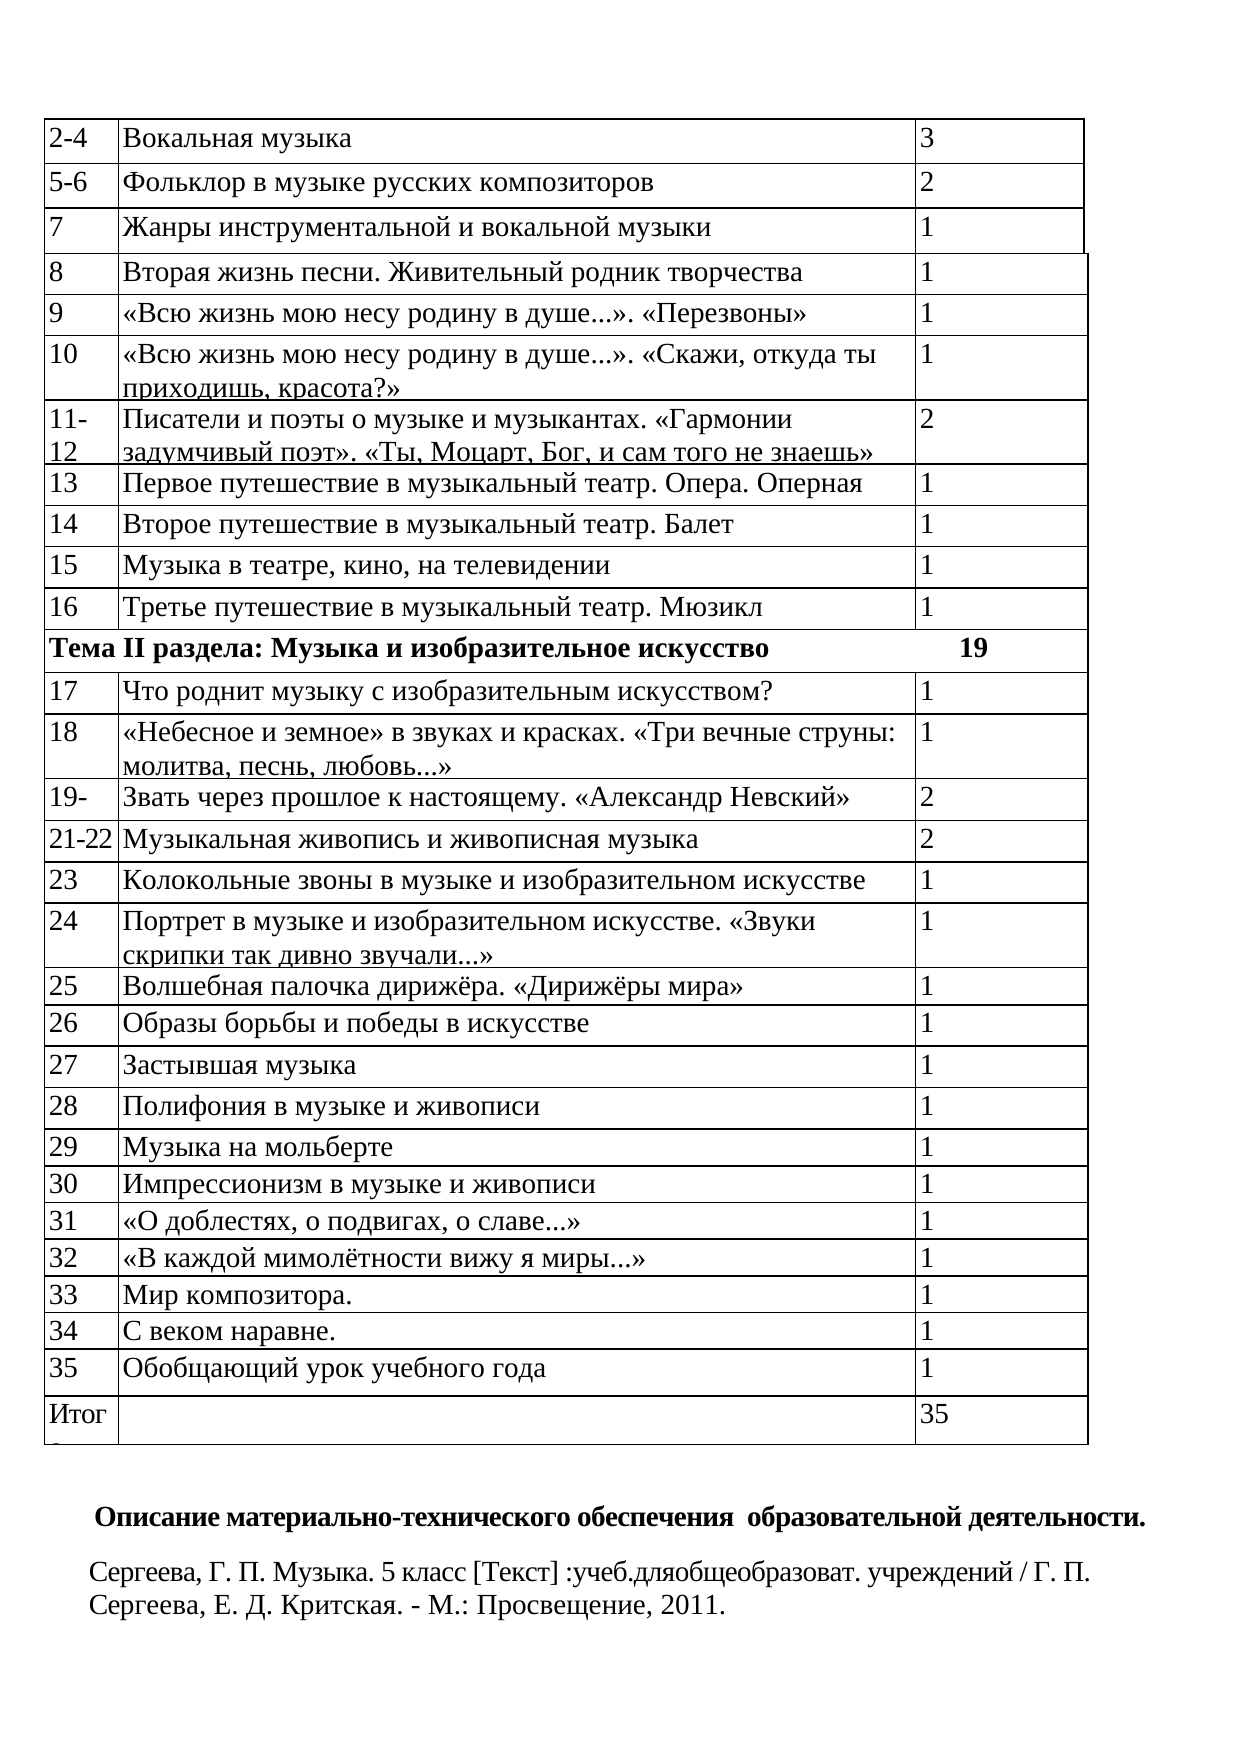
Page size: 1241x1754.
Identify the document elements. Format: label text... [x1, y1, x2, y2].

table_cell Второе путешествие в музыкальный театр. Балет [119, 506, 915, 546]
table_cell [119, 1397, 915, 1444]
table_cell 25 [45, 968, 118, 1004]
table_cell 1 [916, 1277, 1087, 1312]
table_cell «В каждой мимолётности вижу я миры...» [119, 1240, 915, 1275]
table_cell 24 [45, 904, 118, 966]
table_cell 15 [45, 547, 118, 587]
table_cell Звать через прошлое к настоящему. «Александр Невский» [119, 779, 915, 819]
text Сергеева, Г. П. Музыка. 5 класс [Текст] :учеб.дляобщеобразоват. учреждений / Г. П. Сергеева, Е. Д. Критская. - М.: Просвещение, 2011. [89, 1554, 1152, 1621]
table_cell Тема II раздела: Музыка и изобразительное искусство 19 [45, 630, 1087, 672]
table_cell 18 [45, 715, 118, 777]
table_cell «Всю жизнь мою несу родину в душе...». «Скажи, откуда ты приходишь, красота?» [119, 336, 915, 399]
table_cell 1 [916, 1240, 1087, 1275]
table_cell 14 [45, 506, 118, 546]
table_cell 1 [916, 673, 1087, 713]
table_cell С веком наравне. [119, 1313, 915, 1348]
table_cell 2 [916, 821, 1087, 861]
table_cell 35 [45, 1350, 118, 1395]
table_cell Вокальная музыка [119, 120, 915, 163]
table_cell 27 [45, 1047, 118, 1086]
table_cell 1 [916, 1350, 1087, 1395]
table_cell Первое путешествие в музыкальный театр. Опера. Оперная мозаика [119, 465, 915, 504]
table_cell 9 [45, 295, 118, 335]
table_cell 3 [916, 120, 1083, 163]
table_cell 30 [45, 1167, 118, 1201]
table_cell 34 [45, 1313, 118, 1348]
table_cell 1 [916, 1203, 1087, 1238]
table_cell Жанры инструментальной и вокальной музыки [119, 209, 915, 253]
table_cell 29 [45, 1130, 118, 1165]
table_cell Обобщающий урок учебного года [119, 1350, 915, 1395]
table_cell 8 [45, 254, 118, 294]
table_cell Третье путешествие в музыкальный театр. Мюзикл [119, 589, 915, 628]
table_cell 1 [916, 209, 1083, 253]
table_cell 35 [916, 1397, 1087, 1444]
table_cell Фольклор в музыке русских композиторов [119, 164, 915, 207]
table_cell Музыкальная живопись и живописная музыка [119, 821, 915, 861]
table_cell 1 [916, 1006, 1087, 1045]
table_cell 26 [45, 1006, 118, 1045]
table_cell Музыка на мольберте [119, 1130, 915, 1165]
table_cell 19-20 [45, 779, 118, 819]
table_cell 17 [45, 673, 118, 713]
table_cell 1 [916, 1130, 1087, 1165]
table_cell 2 [916, 779, 1087, 819]
table_cell 1 [916, 547, 1087, 587]
table_cell Застывшая музыка [119, 1047, 915, 1086]
table_cell Итого [45, 1397, 118, 1444]
table_cell 1 [916, 589, 1087, 628]
text Описание материально-технического обеспечения образовательной деятельности. [89, 1499, 1152, 1533]
table_cell 1 [916, 715, 1087, 777]
table_cell Полифония в музыке и живописи [119, 1088, 915, 1128]
table_cell «О доблестях, о подвигах, о славе...» [119, 1203, 915, 1238]
table_cell 10 [45, 336, 118, 399]
table_cell 5-6 [45, 164, 118, 207]
table_cell 21-22 [45, 821, 118, 861]
table_cell Волшебная палочка дирижёра. «Дирижёры мира» [119, 968, 915, 1004]
table_cell «Всю жизнь мою несу родину в душе...». «Перезвоны» [119, 295, 915, 335]
table_cell Что роднит музыку с изобразительным искусством? [119, 673, 915, 713]
table_cell Мир композитора. [119, 1277, 915, 1312]
table_cell 1 [916, 465, 1087, 504]
table_cell 1 [916, 254, 1087, 294]
table_cell 1 [916, 863, 1087, 902]
table_cell Колокольные звоны в музыке и изобразительном искусстве [119, 863, 915, 902]
table_cell 1 [916, 336, 1087, 399]
table_cell 7 [45, 209, 118, 253]
table_cell 32 [45, 1240, 118, 1275]
table_cell Писатели и поэты о музыке и музыкантах. «Гармонии задумчивый поэт». «Ты, Моцарт, Бог, и сам того не знаешь» [119, 401, 915, 463]
table_cell 1 [916, 968, 1087, 1004]
table_cell Образы борьбы и победы в искусстве [119, 1006, 915, 1045]
table_cell Музыка в театре, кино, на телевидении [119, 547, 915, 587]
table_cell 23 [45, 863, 118, 902]
table_cell Портрет в музыке и изобразительном искусстве. «Звуки скрипки так дивно звучали...» [119, 904, 915, 966]
table_cell «Небесное и земное» в звуках и красках. «Три вечные струны: молитва, песнь, любовь...» [119, 715, 915, 777]
table_cell 13 [45, 465, 118, 504]
table_cell 28 [45, 1088, 118, 1128]
table_cell 1 [916, 1167, 1087, 1201]
table_cell 2 [916, 401, 1087, 463]
table_cell 1 [916, 1088, 1087, 1128]
table_cell 1 [916, 1047, 1087, 1086]
table_cell 1 [916, 506, 1087, 546]
table_cell 2-4 [45, 120, 118, 163]
table_cell 16 [45, 589, 118, 628]
table_cell 33 [45, 1277, 118, 1312]
table_cell 1 [916, 1313, 1087, 1348]
table_cell 1 [916, 295, 1087, 335]
table_cell 31 [45, 1203, 118, 1238]
table_cell Вторая жизнь песни. Живительный родник творчества [119, 254, 915, 294]
table_cell 11-12 [45, 401, 118, 463]
table_cell Импрессионизм в музыке и живописи [119, 1167, 915, 1201]
table_cell 2 [916, 164, 1083, 207]
table_cell 1 [916, 904, 1087, 966]
